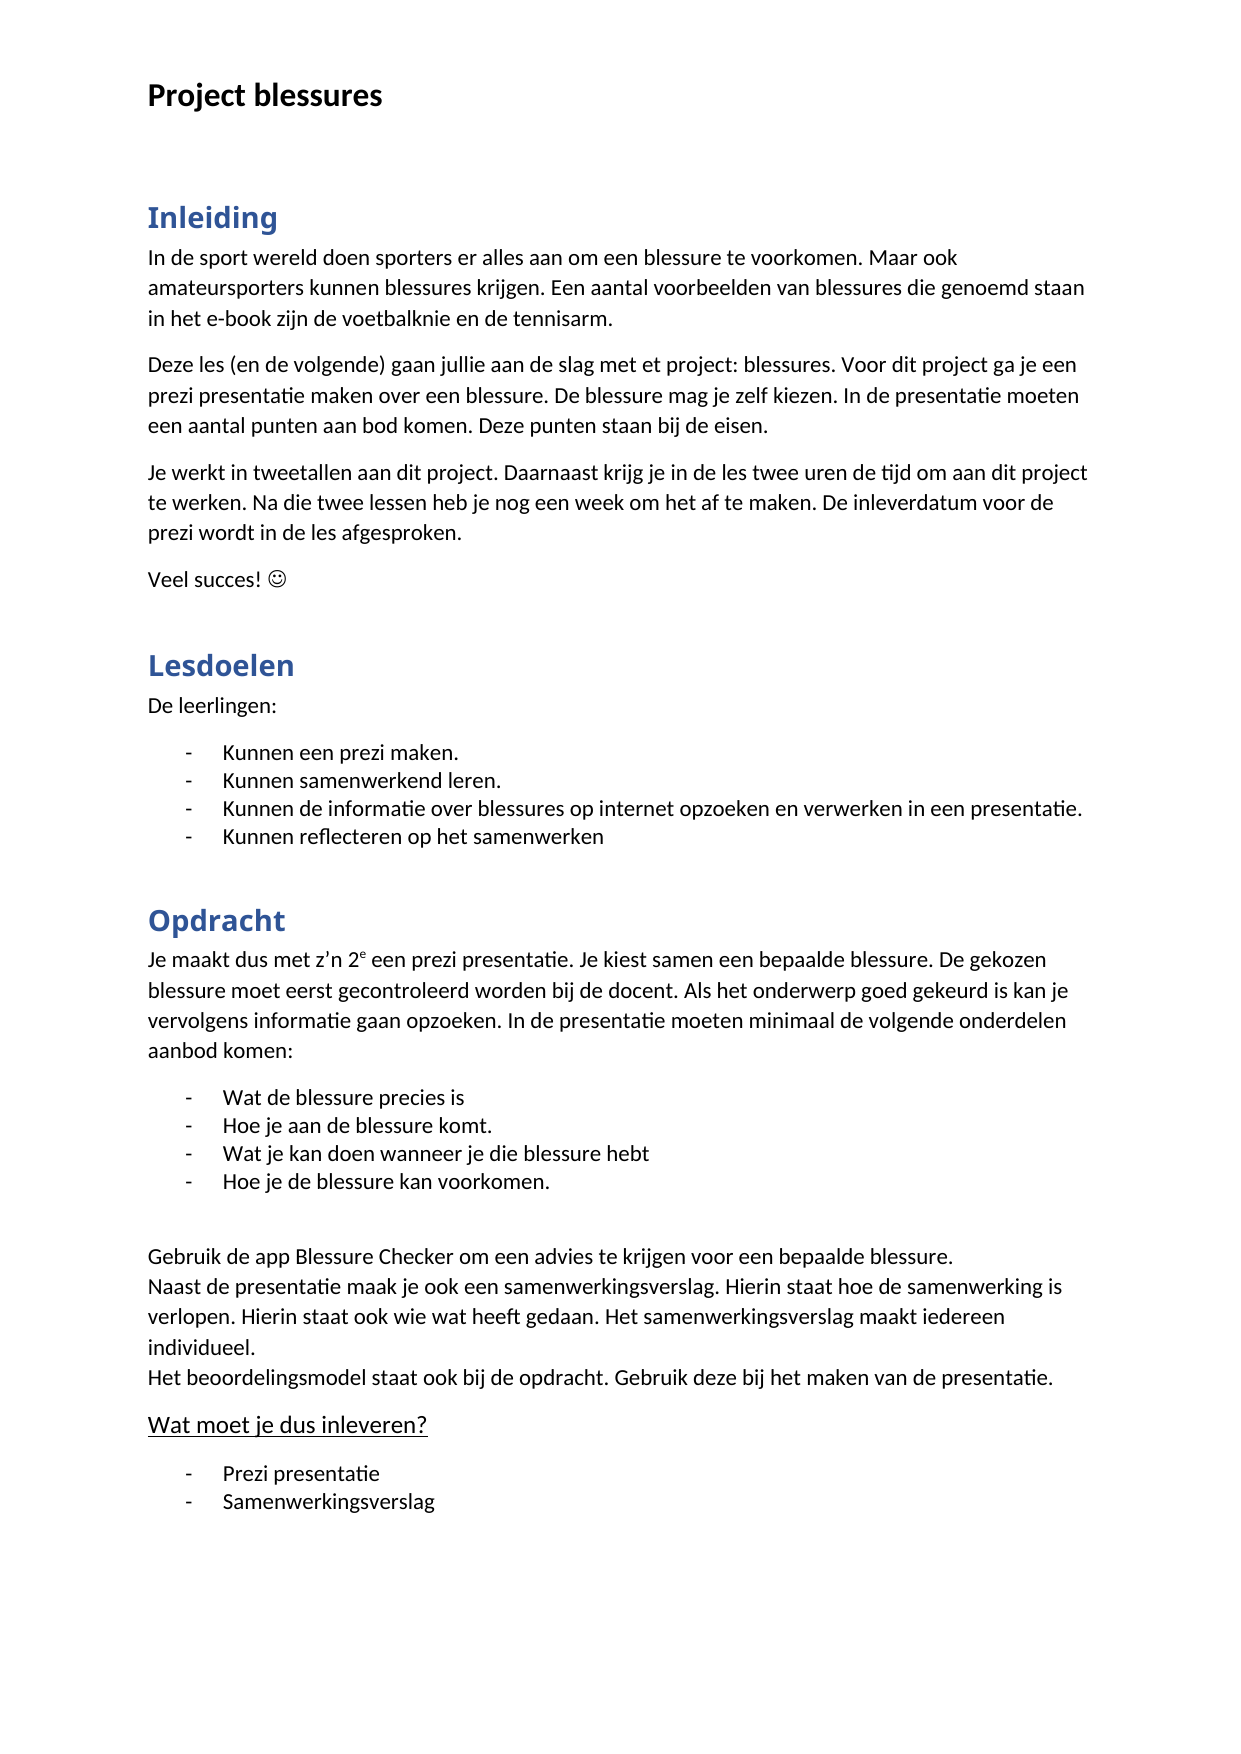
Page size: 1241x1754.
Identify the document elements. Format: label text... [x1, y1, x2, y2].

text Gebruik de app Blessure Checker om een advies te krijgen voor een bepaalde blessure. Naast de presentatie maak je ook een samenwerkingsverslag. Hierin staat hoe de samenwerking is verlopen. Hierin staat ook wie wat heeft gedaan. Het samenwerkingsverslag maakt iedereen individueel. Het beoordelingsmodel staat ook bij de opdracht. Gebruik deze bij het maken van de presentatie. [148, 1242, 1093, 1391]
text Deze les (en de volgende) gaan jullie aan de slag met et project: blessures. Voor dit project ga je een prezi presentatie maken over een blessure. De blessure mag je zelf kiezen. In de presentatie moeten een aantal punten aan bod komen. Deze punten staan bij de eisen. [148, 351, 1093, 439]
list Prezi presentatie [185, 1459, 1093, 1487]
text In de sport wereld doen sporters er alles aan om een blessure te voorkomen. Maar ook amateursporters kunnen blessures krijgen. Een aantal voorbeelden van blessures die genoemd staan in het e-book zijn de voetbalknie en de tennisarm. [148, 243, 1093, 332]
list Hoe je de blessure kan voorkomen. [185, 1167, 1093, 1195]
text Je werkt in tweetallen aan dit project. Daarnaast krijg je in de les twee uren de tijd om aan dit project te werken. Na die twee lessen heb je nog een week om het af te maken. De inleverdatum voor de prezi wordt in de les afgesproken. [148, 458, 1093, 546]
subtitle Inleiding [148, 198, 1093, 237]
list Wat de blessure precies is [185, 1083, 1093, 1111]
subtitle Opdracht [148, 900, 1093, 939]
subtitle Lesdoelen [148, 645, 1093, 685]
list Kunnen de informatie over blessures op internet opzoeken en verwerken in een presentatie. [185, 794, 1093, 822]
list Kunnen een prezi maken. [185, 738, 1093, 766]
list Hoe je aan de blessure komt. [185, 1111, 1093, 1139]
text Veel succes! [148, 565, 1093, 593]
list Kunnen samenwerkend leren. [185, 766, 1093, 794]
text De leerlingen: [148, 691, 1093, 719]
text Wat moet je dus inleveren? [148, 1410, 1093, 1440]
list Kunnen reflecteren op het samenwerken [185, 822, 1093, 850]
list Samenwerkingsverslag [185, 1487, 1093, 1515]
text Je maakt dus met z’n 2e een prezi presentatie. Je kiest samen een bepaalde blessure. De gekozen blessure moet eerst gecontroleerd worden bij de docent. Als het onderwerp goed gekeurd is kan je vervolgens informatie gaan opzoeken. In de presentatie moeten minimaal de volgende onderdelen aanbod komen: [148, 946, 1093, 1064]
list Wat je kan doen wanneer je die blessure hebt [185, 1139, 1093, 1167]
